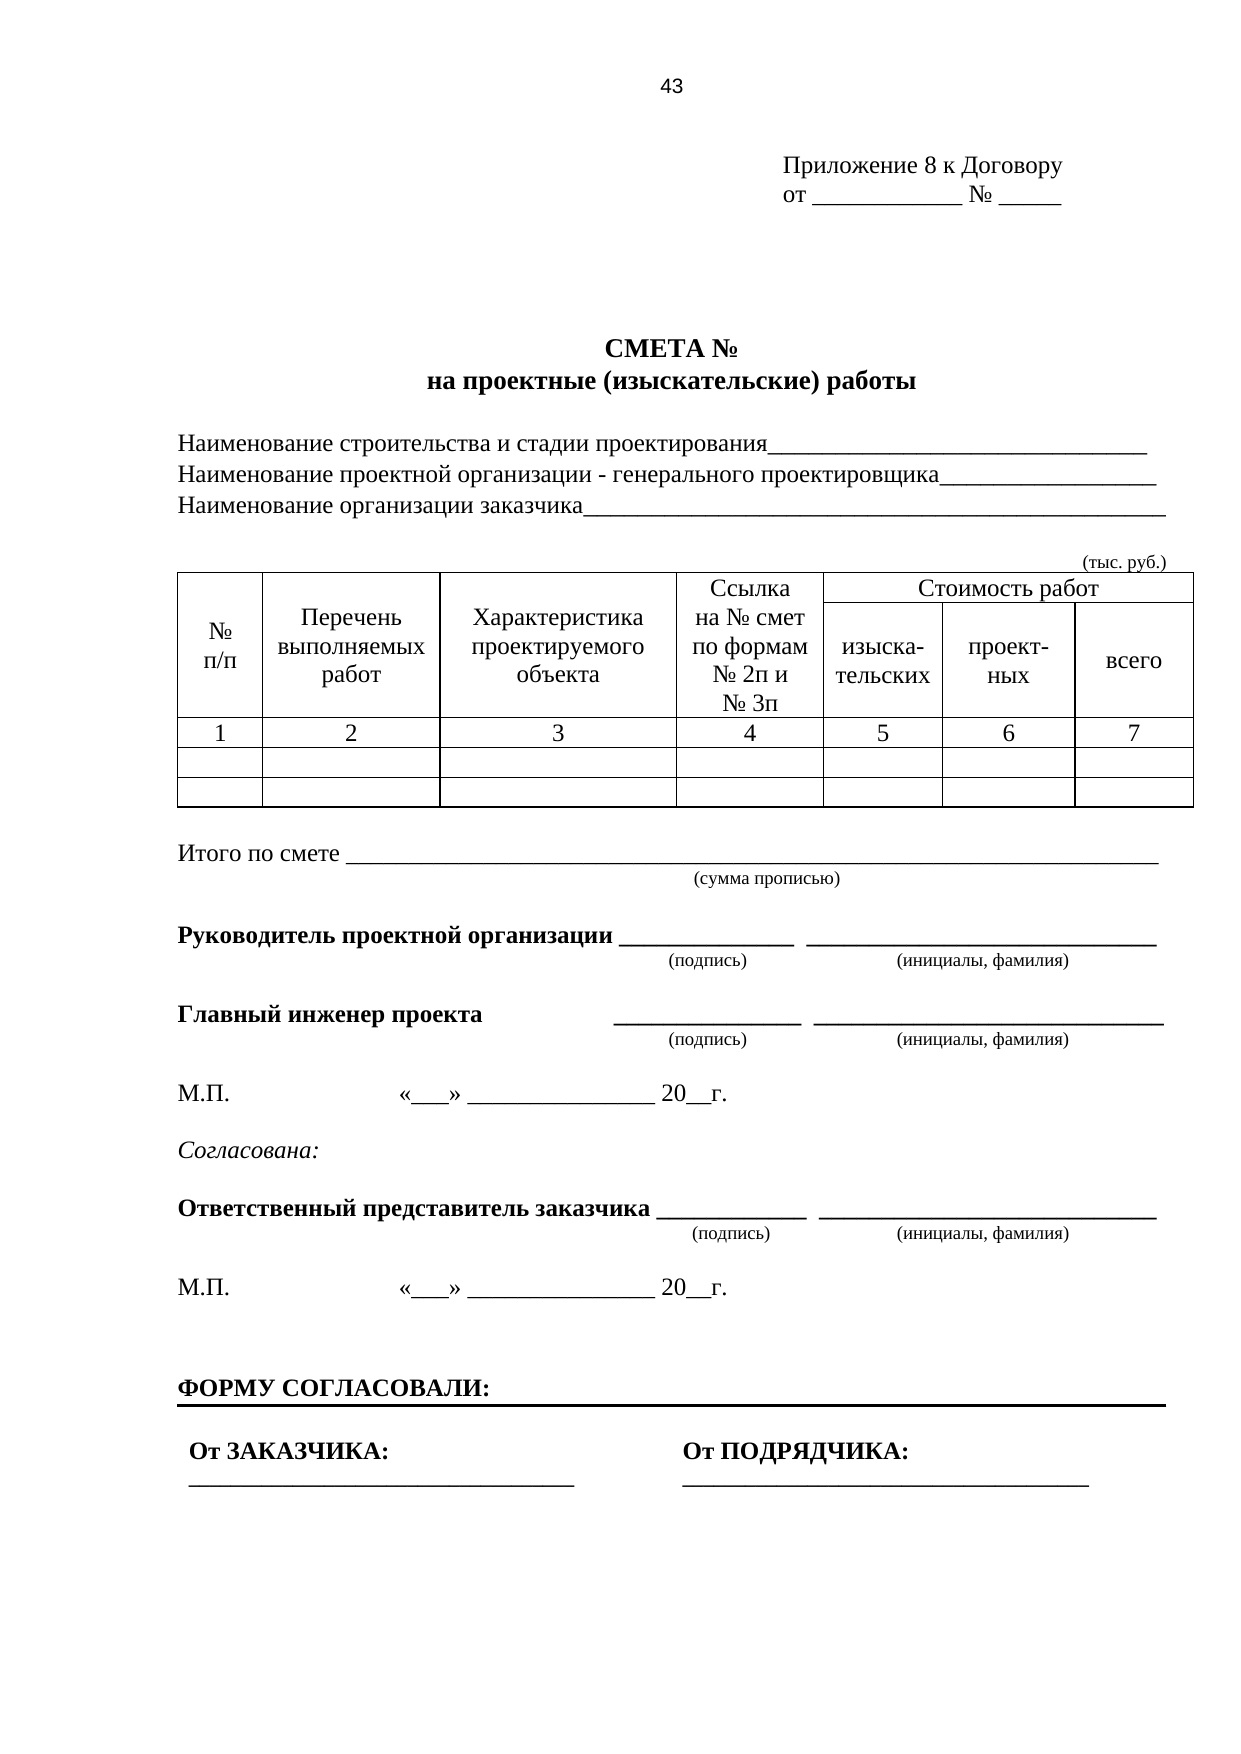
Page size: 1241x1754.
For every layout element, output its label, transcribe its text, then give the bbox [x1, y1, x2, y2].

text Наименование проектной организации - генерального проектировщика________________ [177, 457, 1166, 488]
text Наименование строительства и стадии проектирования____________________________ [177, 426, 1166, 457]
table_cell [441, 748, 676, 777]
table_cell [943, 748, 1074, 777]
table_cell 5 [824, 718, 942, 747]
table_cell 1 [178, 718, 262, 747]
table_header № п/п [178, 573, 262, 717]
table_cell 4 [677, 718, 823, 747]
table_header Перечень выполняемых работ [263, 573, 439, 717]
table_cell [943, 778, 1074, 806]
table_header От ЗАКАЗЧИКА: [177, 1407, 671, 1464]
text на проектные (изыскательские) работы [177, 364, 1166, 395]
table_cell _______________________________________ [671, 1465, 1166, 1489]
table_cell [263, 748, 439, 777]
table_header От ПОДРЯДЧИКА: [671, 1407, 1166, 1464]
text Ответственный представитель заказчика ____________ ___________________________ [177, 1193, 1166, 1222]
table_cell [178, 778, 262, 806]
text М.П. «___» _______________ 20__г. [177, 1078, 1166, 1107]
text Руководитель проектной организации ______________ ____________________________ [177, 920, 1166, 949]
table_cell [824, 748, 942, 777]
table_cell 2 [263, 718, 439, 747]
text (тыс. руб.) [177, 551, 1166, 572]
table_cell проект-ных [943, 603, 1074, 717]
text (подпись) (инициалы, фамилия) [177, 1222, 1166, 1243]
table_header Характеристика проектируемого объекта [441, 573, 676, 717]
table_cell _____________________________________ [177, 1465, 671, 1489]
table_cell 6 [943, 718, 1074, 747]
text (сумма прописью) [693, 867, 1166, 889]
table_cell [824, 778, 942, 806]
table_cell всего [1076, 603, 1193, 717]
table_cell [677, 778, 823, 806]
text Согласована: [177, 1136, 1166, 1164]
text ФОРМУ СОГЛАСОВАЛИ: [177, 1373, 1166, 1404]
text Наименование организации заказчика___________________________________________ [177, 488, 1166, 519]
table_cell [677, 748, 823, 777]
text (подпись) (инициалы, фамилия) [177, 949, 1166, 970]
table_cell [263, 778, 439, 806]
table_cell 3 [441, 718, 676, 747]
text Итого по смете _________________________________________________________________ [177, 838, 1166, 867]
table_header Стоимость работ [824, 573, 1193, 602]
text (подпись) (инициалы, фамилия) [177, 1028, 1166, 1049]
text Главный инженер проекта _______________ ____________________________ [177, 999, 1166, 1028]
table_cell изыска-тельских [824, 603, 942, 717]
table_cell [1076, 778, 1193, 806]
table_header Ссылка на № смет по формам № 2п и № 3п [677, 573, 823, 717]
table_cell 7 [1076, 718, 1193, 747]
table_cell [441, 778, 676, 806]
text Приложение 8 к Договору [783, 151, 1166, 179]
text М.П. «___» _______________ 20__г. [177, 1272, 1166, 1301]
table_cell [1076, 748, 1193, 777]
text от ____________ № _____ [783, 179, 1166, 208]
table_cell [178, 748, 262, 777]
text СМЕТА № [177, 333, 1166, 364]
